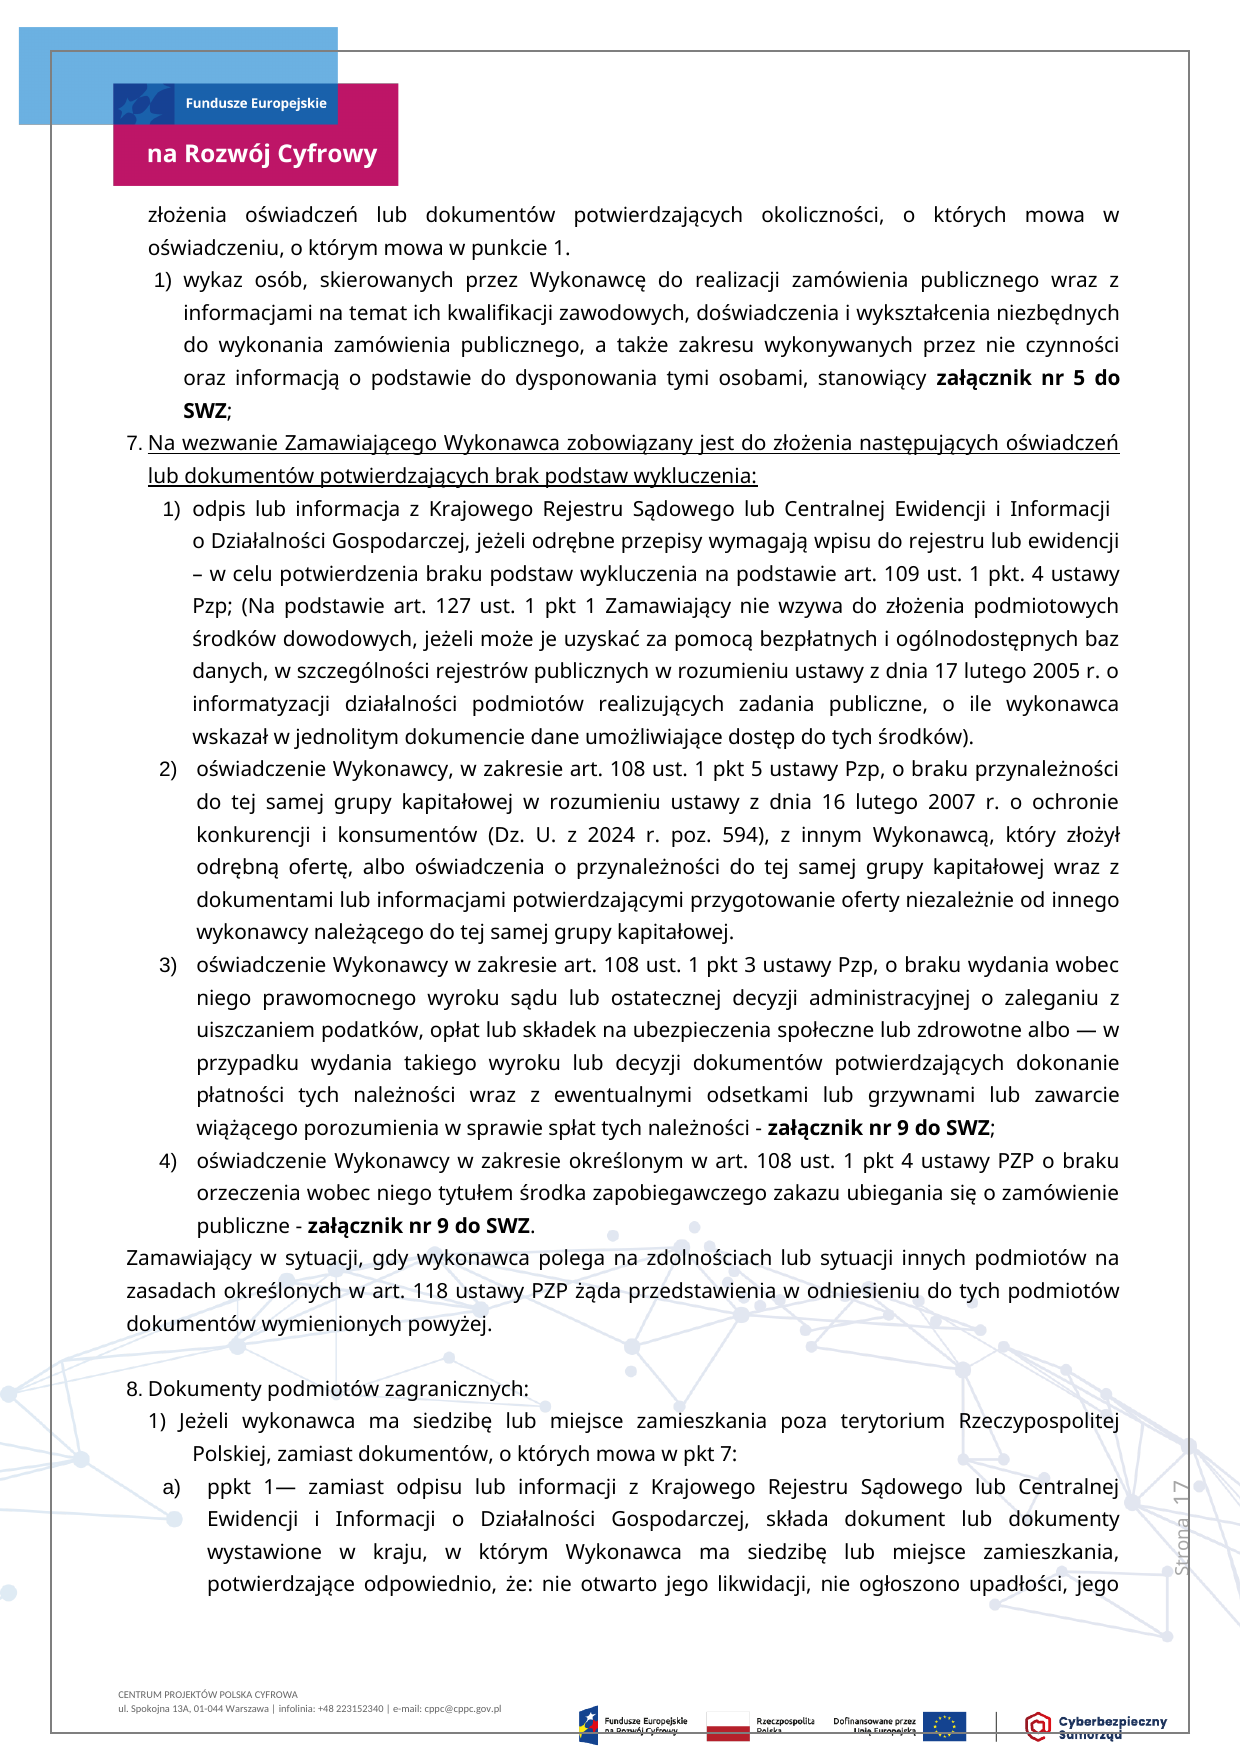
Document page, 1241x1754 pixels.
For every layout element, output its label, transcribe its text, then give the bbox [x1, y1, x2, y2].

text 1) Jeżeli wykonawca ma siedzibę lub miejsce zamieszkania poza terytorium Rzeczypospolitej Polskiej, zamiast dokumentów, o których mowa w pkt 7: [148, 1407, 1121, 1468]
picture [52, 52, 399, 186]
text Zamawiający w sytuacji, gdy wykonawca polega na zdolnościach lub sytuacji innych podmiotów na zasadach określonych w art. 118 ustawy PZP żąda przedstawienia w odniesieniu do tych podmiotów dokumentów wymienionych powyżej. [126, 1243, 1121, 1337]
picture [1179, 1542, 1187, 1548]
list oświadczenie Wykonawcy w zakresie określonym w art. 108 ust. 1 pkt 4 ustawy PZP o braku orzeczenia wobec niego tytułem środka zapobiegawczego zakazu ubiegania się o zamówienie publiczne - załącznik nr 9 do SWZ. [159, 1146, 1121, 1239]
picture [0, 1221, 1240, 1754]
list oświadczenie Wykonawcy w zakresie art. 108 ust. 1 pkt 3 ustawy Pzp, o braku wydania wobec niego prawomocnego wyroku sądu lub ostatecznej decyzji administracyjnej o zaleganiu z uiszczaniem podatków, opłat lub składek na ubezpieczenia społeczne lub zdrowotne albo — w przypadku wydania takiego wyroku lub decyzji dokumentów potwierdzających dokonanie płatności tych należności wraz z ewentualnymi odsetkami lub grzywnami lub zawarcie wiążącego porozumienia w sprawie spłat tych należności - załącznik nr 9 do SWZ; [159, 950, 1121, 1142]
list oświadczenie Wykonawcy, w zakresie art. 108 ust. 1 pkt 5 ustawy Pzp, o braku przynależności do tej samej grupy kapitałowej w rozumieniu ustawy z dnia 16 lutego 2007 r. o ochronie konkurencji i konsumentów (Dz. U. z 2024 r. poz. 594), z innym Wykonawcą, który złożył odrębną ofertę, albo oświadczenia o przynależności do tej samej grupy kapitałowej wraz z dokumentami lub informacjami potwierdzającymi przygotowanie oferty niezależnie od innego wykonawcy należącego do tej samej grupy kapitałowej. [159, 754, 1121, 946]
list odpis lub informacja z Krajowego Rejestru Sądowego lub Centralnej Ewidencji i Informacji o Działalności Gospodarczej, jeżeli odrębne przepisy wymagają wpisu do rejestru lub ewidencji – w celu potwierdzenia braku podstaw wykluczenia na podstawie art. 109 ust. 1 pkt. 4 ustawy Pzp; (Na podstawie art. 127 ust. 1 pkt 1 Zamawiający nie wzywa do złożenia podmiotowych środków dowodowych, jeżeli może je uzyskać za pomocą bezpłatnych i ogólnodostępnych baz danych, w szczególności rejestrów publicznych w rozumieniu ustawy z dnia 17 lutego 2005 r. o informatyzacji działalności podmiotów realizujących zadania publiczne, o ile wykonawca wskazał w jednolitym dokumencie dane umożliwiające dostęp do tych środków). [162, 494, 1121, 750]
list Dokumenty podmiotów zagranicznych: [126, 1374, 1121, 1402]
picture [52, 1221, 1188, 1732]
list Na wezwanie Zamawiającego Wykonawca zobowiązany jest do złożenia następujących oświadczeń lub dokumentów potwierdzających brak podstaw wykluczenia: [126, 428, 1121, 489]
picture [1179, 1532, 1188, 1537]
picture [18, 27, 399, 186]
list wykaz osób, skierowanych przez Wykonawcę do realizacji zamówienia publicznego wraz z informacjami na temat ich kwalifikacji zawodowych, doświadczenia i wykształcenia niezbędnych do wykonania zamówienia publicznego, a także zakresu wykonywanych przez nie czynności oraz informacją o podstawie do dysponowania tymi osobami, stanowiący załącznik nr 5 do SWZ; [154, 265, 1121, 424]
